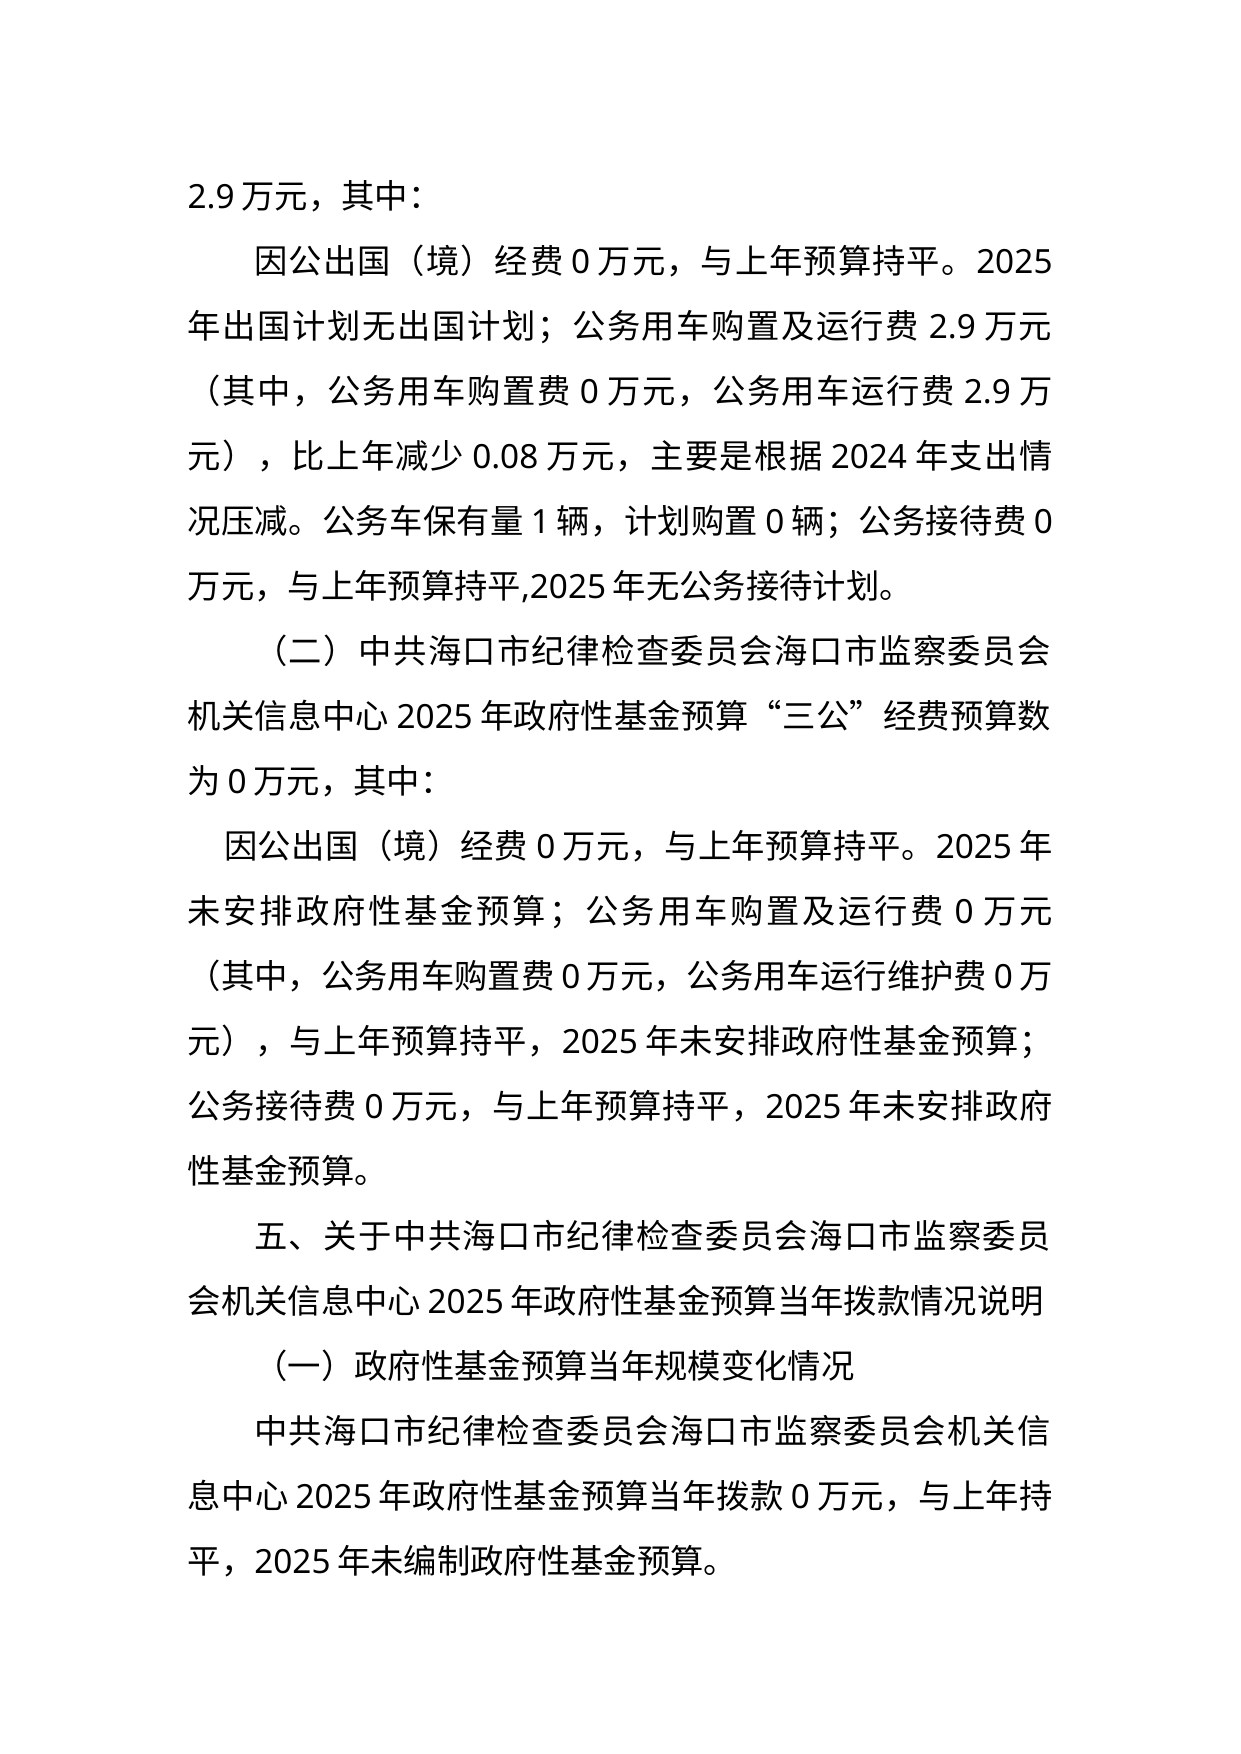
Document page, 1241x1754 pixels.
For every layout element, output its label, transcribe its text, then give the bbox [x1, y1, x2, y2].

text 因公出国（境）经费0万元，与上年预算持平。2025年出国计划无出国计划；公务用车购置及运行费2.9万元（其中，公务用车购置费0万元，公务用车运行费2.9万元），比上年减少0.08万元，主要是根据2024年支出情况压减。公务车保有量1辆，计划购置0辆；公务接待费0万元，与上年预算持平,2025年无公务接待计划。 [187, 227, 1053, 617]
text （二）中共海口市纪律检查委员会海口市监察委员会机关信息中心2025年政府性基金预算“三公”经费预算数为0万元，其中： [187, 617, 1053, 812]
text 五、关于中共海口市纪律检查委员会海口市监察委员会机关信息中心2025年政府性基金预算当年拨款情况说明 [187, 1202, 1053, 1332]
text 中共海口市纪律检查委员会海口市监察委员会机关信息中心2025年政府性基金预算当年拨款0万元，与上年持平，2025年未编制政府性基金预算。 [187, 1397, 1053, 1592]
text 因公出国（境）经费0万元，与上年预算持平。2025年未安排政府性基金预算；公务用车购置及运行费0万元（其中，公务用车购置费0万元，公务用车运行维护费0万元），与上年预算持平，2025年未安排政府性基金预算；公务接待费0万元，与上年预算持平，2025年未安排政府性基金预算。 [187, 812, 1053, 1202]
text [187, 162, 1053, 227]
text （一）政府性基金预算当年规模变化情况 [187, 1332, 1053, 1397]
